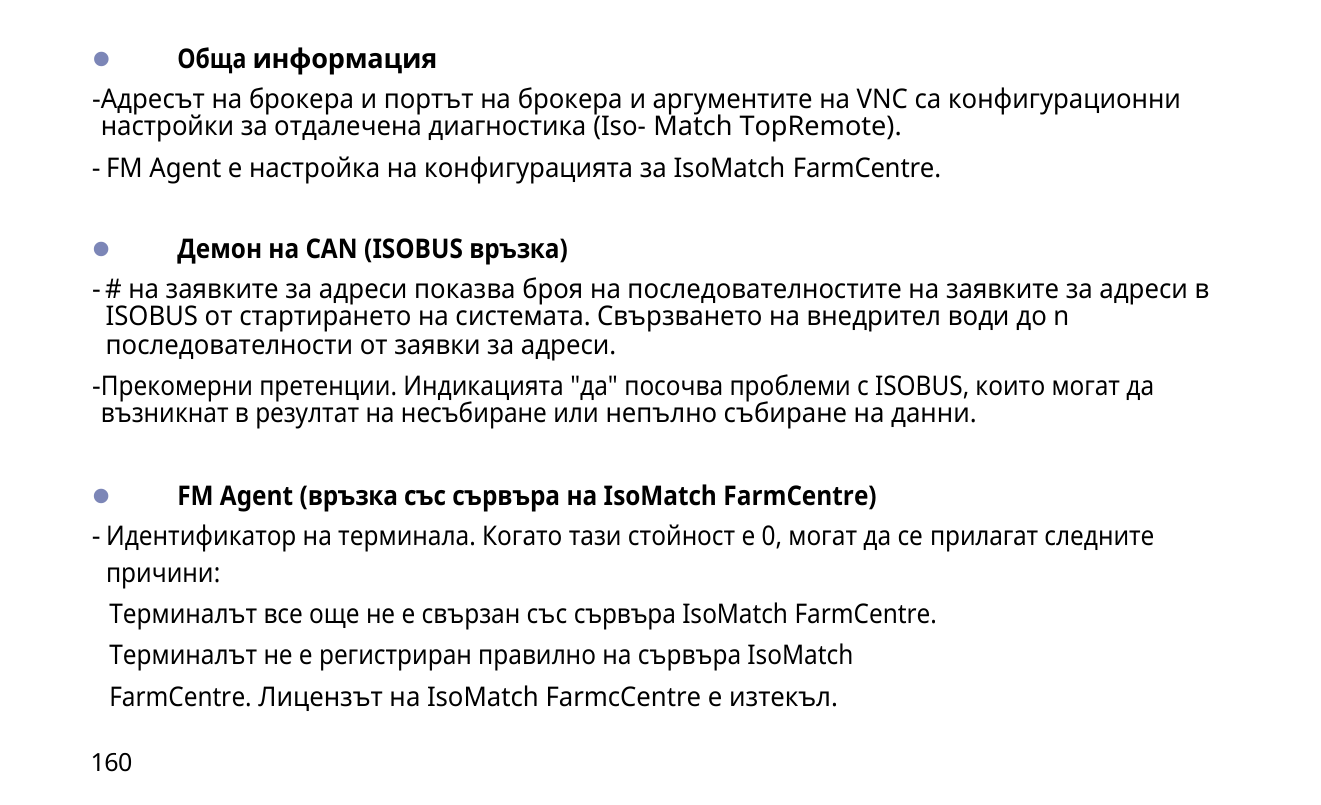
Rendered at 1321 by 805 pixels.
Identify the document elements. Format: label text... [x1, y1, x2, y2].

subtitle Демон на CAN (ISOBUS връзка) [92, 229, 1258, 266]
list # на заявките за адреси показва броя на последователностите на заявките за адреси в ISOBUS от стартирането на системата. Свързването на внедрител води до n последователности от заявки за адреси. [92, 276, 1223, 362]
list Идентификатор на терминала. Когато тази стойност е 0, могат да се прилагат следните причини: [92, 517, 1258, 591]
subtitle Обща информация [92, 39, 1258, 76]
list Прекомерни претенции. Индикацията "да" посочва проблеми с ISOBUS, които могат да възникнат в резултат на несъбиране или непълно събиране на данни. [92, 373, 1217, 430]
text Терминалът не е регистриран правилно на сървъра IsoMatch FarmCentre. Лицензът на IsoMatch FarmcCentre е изтекъл. [109, 635, 973, 714]
subtitle FM Agent (връзка със сървъра на IsoMatch FarmCentre) [92, 476, 1258, 513]
list FM Agent е настройка на конфигурацията за IsoMatch FarmCentre. [92, 148, 1258, 185]
list Адресът на брокера и портът на брокера и аргументите на VNC са конфигурационни настройки за отдалечена диагностика (Iso- Match TopRemote). [92, 85, 1202, 143]
text Терминалът все още не е свързан със сървъра IsoMatch FarmCentre. [109, 594, 1258, 631]
